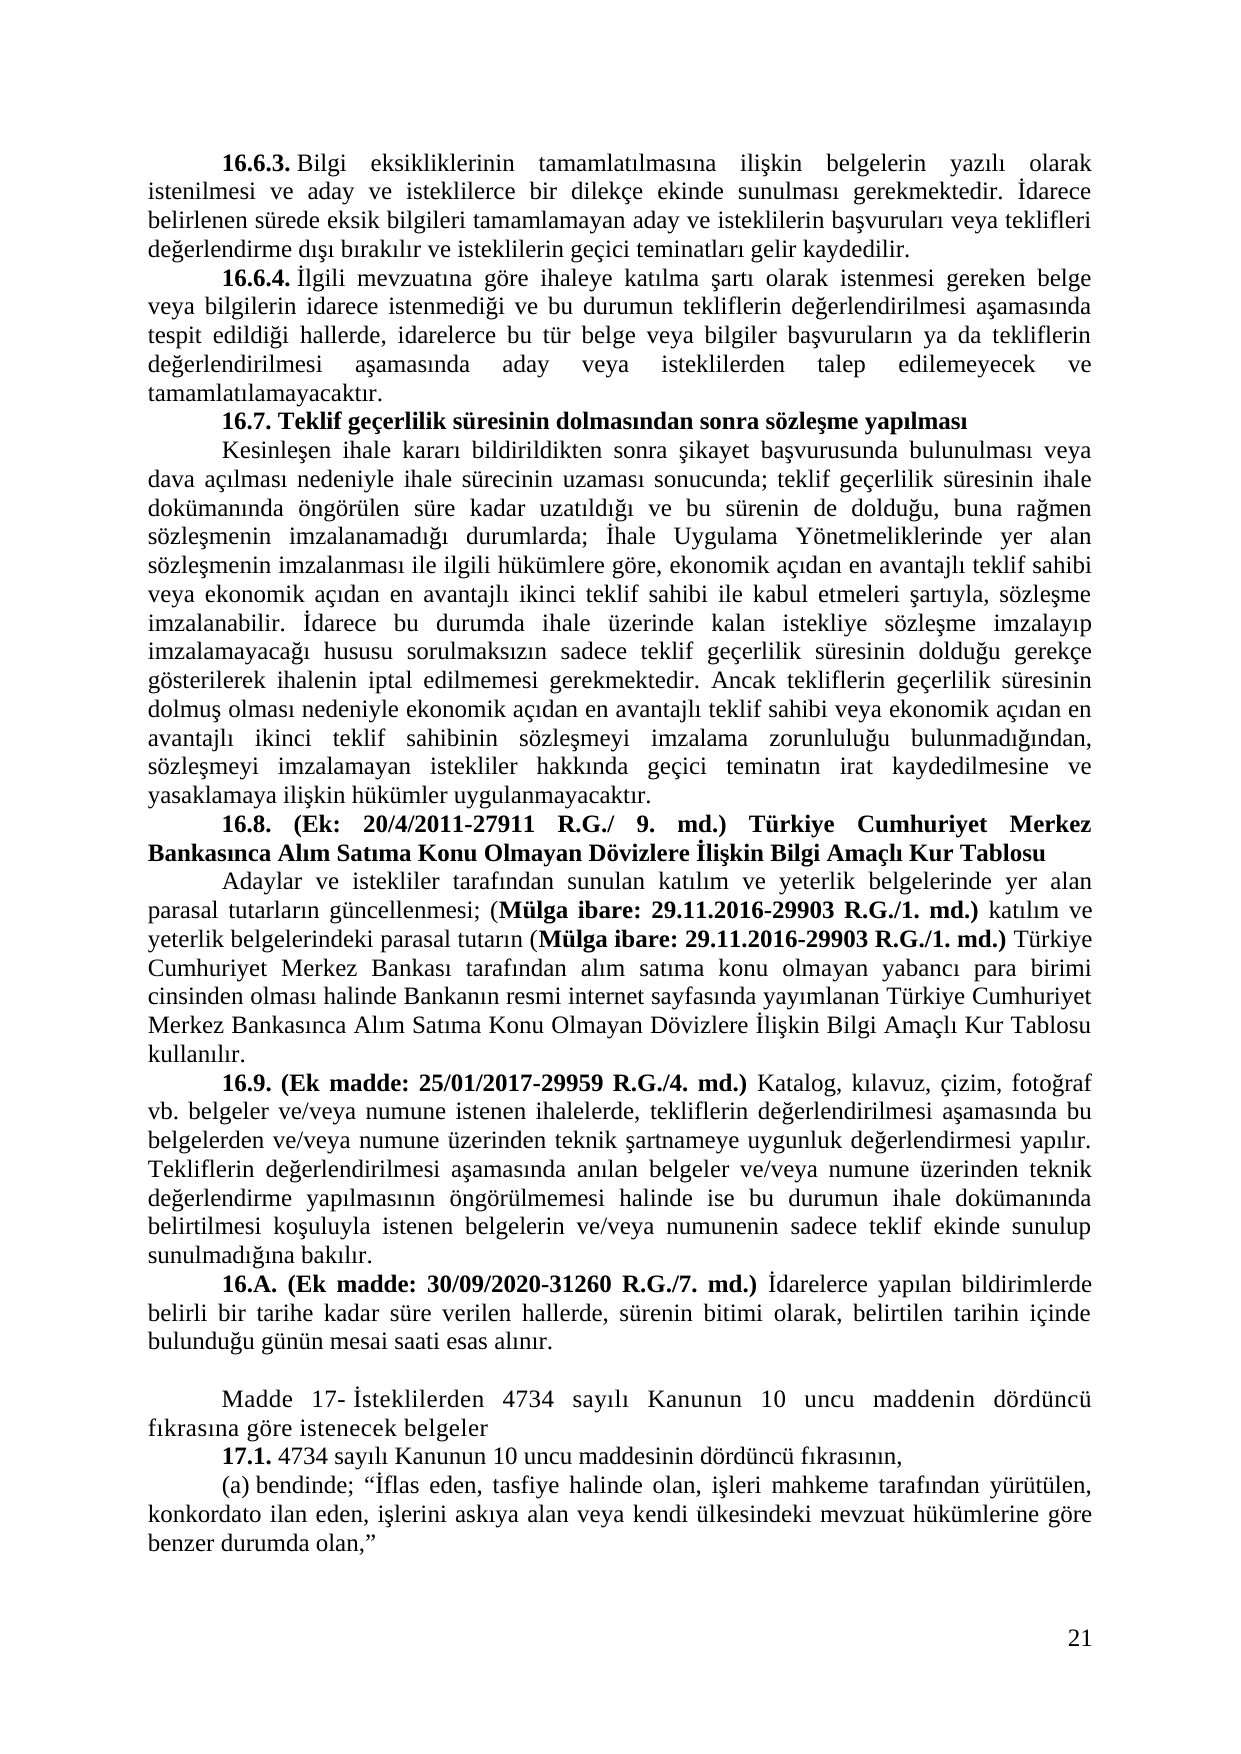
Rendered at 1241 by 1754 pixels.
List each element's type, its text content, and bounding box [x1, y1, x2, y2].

text 16.A. (Ek madde: 30/09/2020-31260 R.G./7. md.) İdarelerce yapılan bildirimlerde belirli bir tarihe kadar süre verilen hallerde, sürenin bitimi olarak, belirtilen tarihin içinde bulunduğu günün mesai saati esas alınır. [148, 1269, 1092, 1355]
text Kesinleşen ihale kararı bildirildikten sonra şikayet başvurusunda bulunulması veya dava açılması nedeniyle ihale sürecinin uzaması sonucunda; teklif geçerlilik süresinin ihale dokümanında öngörülen süre kadar uzatıldığı ve bu sürenin de dolduğu, buna rağmen sözleşmenin imzalanamadığı durumlarda; İhale Uygulama Yönetmeliklerinde yer alan sözleşmenin imzalanması ile ilgili hükümlere göre, ekonomik açıdan en avantajlı teklif sahibi veya ekonomik açıdan en avantajlı ikinci teklif sahibi ile kabul etmeleri şartıyla, sözleşme imzalanabilir. İdarece bu durumda ihale üzerinde kalan istekliye sözleşme imzalayıp imzalamayacağı hususu sorulmaksızın sadece teklif geçerlilik süresinin dolduğu gerekçe gösterilerek ihalenin iptal edilmemesi gerekmektedir. Ancak tekliflerin geçerlilik süresinin dolmuş olması nedeniyle ekonomik açıdan en avantajlı teklif sahibi veya ekonomik açıdan en avantajlı ikinci teklif sahibinin sözleşmeyi imzalama zorunluluğu bulunmadığından, sözleşmeyi imzalamayan istekliler hakkında geçici teminatın irat kaydedilmesine ve yasaklamaya ilişkin hükümler uygulanmayacaktır. [148, 435, 1092, 809]
subtitle 16.8. (Ek: 20/4/2011-27911 R.G./ 9. md.) Türkiye Cumhuriyet Merkez Bankasınca Alım Satıma Konu Olmayan Dövizlere İlişkin Bilgi Amaçlı Kur Tablosu [148, 809, 1092, 866]
text 17.1. 4734 sayılı Kanunun 10 uncu maddesinin dördüncü fıkrasının, [148, 1441, 1092, 1470]
text 16.6.4. İlgili mevzuatına göre ihaleye katılma şartı olarak istenmesi gereken belge veya bilgilerin idarece istenmediği ve bu durumun tekliflerin değerlendirilmesi aşamasında tespit edildiği hallerde, idarelerce bu tür belge veya bilgiler başvuruların ya da tekliflerin değerlendirilmesi aşamasında aday veya isteklilerden talep edilemeyecek ve tamamlatılamayacaktır. [148, 263, 1092, 406]
subtitle 16.7. Teklif geçerlilik süresinin dolmasından sonra sözleşme yapılması [148, 406, 1092, 435]
text 16.9. (Ek madde: 25/01/2017-29959 R.G./4. md.) Katalog, kılavuz, çizim, fotoğraf vb. belgeler ve/veya numune istenen ihalelerde, tekliflerin değerlendirilmesi aşamasında bu belgelerden ve/veya numune üzerinden teknik şartnameye uygunluk değerlendirmesi yapılır. Tekliflerin değerlendirilmesi aşamasında anılan belgeler ve/veya numune üzerinden teknik değerlendirme yapılmasının öngörülmemesi halinde ise bu durumun ihale dokümanında belirtilmesi koşuluyla istenen belgelerin ve/veya numunenin sadece teklif ekinde sunulup sunulmadığına bakılır. [148, 1068, 1092, 1269]
subtitle Madde 17- İsteklilerden 4734 sayılı Kanunun 10 uncu maddenin dördüncü fıkrasına göre istenecek belgeler [148, 1384, 1092, 1441]
text (a) bendinde; “İflas eden, tasfiye halinde olan, işleri mahkeme tarafından yürütülen, konkordato ilan eden, işlerini askıya alan veya kendi ülkesindeki mevzuat hükümlerine göre benzer durumda olan,” [148, 1470, 1092, 1556]
text 16.6.3. Bilgi eksikliklerinin tamamlatılmasına ilişkin belgelerin yazılı olarak istenilmesi ve aday ve isteklilerce bir dilekçe ekinde sunulması gerekmektedir. İdarece belirlenen sürede eksik bilgileri tamamlamayan aday ve isteklilerin başvuruları veya teklifleri değerlendirme dışı bırakılır ve isteklilerin geçici teminatları gelir kaydedilir. [148, 148, 1092, 263]
text Adaylar ve istekliler tarafından sunulan katılım ve yeterlik belgelerinde yer alan parasal tutarların güncellenmesi; (Mülga ibare: 29.11.2016-29903 R.G./1. md.) katılım ve yeterlik belgelerindeki parasal tutarın (Mülga ibare: 29.11.2016-29903 R.G./1. md.) Türkiye Cumhuriyet Merkez Bankası tarafından alım satıma konu olmayan yabancı para birimi cinsinden olması halinde Bankanın resmi internet sayfasında yayımlanan Türkiye Cumhuriyet Merkez Bankasınca Alım Satıma Konu Olmayan Dövizlere İlişkin Bilgi Amaçlı Kur Tablosu kullanılır. [148, 866, 1092, 1068]
